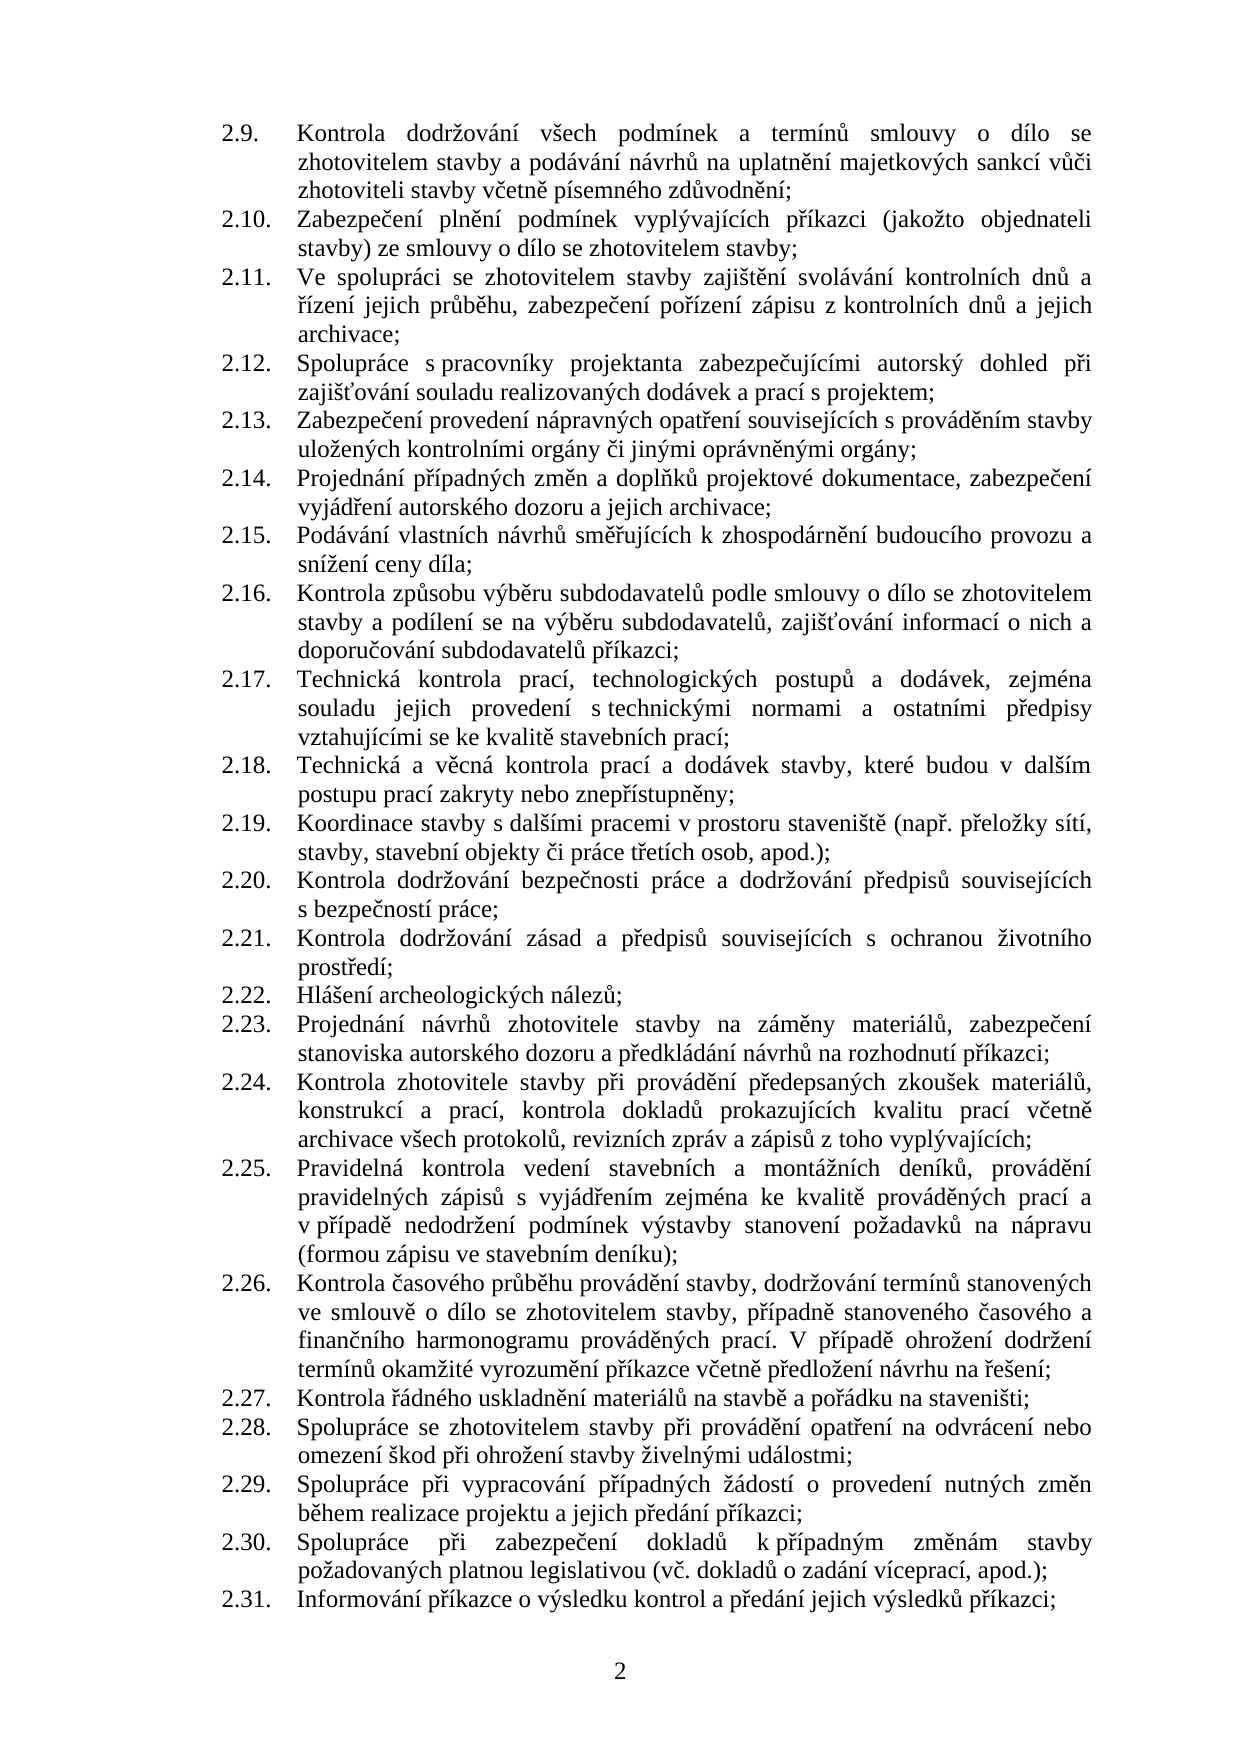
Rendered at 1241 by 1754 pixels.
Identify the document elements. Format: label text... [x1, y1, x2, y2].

list Kontrola dodržování bezpečnosti práce a dodržování předpisů souvisejících s bezpečností práce; [221, 866, 1092, 923]
list Projednání návrhů zhotovitele stavby na záměny materiálů, zabezpečení stanoviska autorského dozoru a předkládání návrhů na rozhodnutí příkazci; [221, 1009, 1092, 1067]
list Koordinace stavby s dalšími pracemi v prostoru staveniště (např. přeložky sítí, stavby, stavební objekty či práce třetích osob, apod.); [221, 808, 1092, 866]
list Kontrola zhotovitele stavby při provádění předepsaných zkoušek materiálů, konstrukcí a prací, kontrola dokladů prokazujících kvalitu prací včetně archivace všech protokolů, revizních zpráv a zápisů z toho vyplývajících; [221, 1067, 1092, 1153]
list Kontrola řádného uskladnění materiálů na stavbě a pořádku na staveništi; [221, 1383, 1092, 1412]
list Informování příkazce o výsledku kontrol a předání jejich výsledků příkazci; [221, 1584, 1092, 1613]
list Kontrola dodržování všech podmínek a termínů smlouvy o dílo se zhotovitelem stavby a podávání návrhů na uplatnění majetkových sankcí vůči zhotoviteli stavby včetně písemného zdůvodnění; [221, 118, 1092, 204]
list Kontrola způsobu výběru subdodavatelů podle smlouvy o dílo se zhotovitelem stavby a podílení se na výběru subdodavatelů, zajišťování informací o nich a doporučování subdodavatelů příkazci; [221, 578, 1092, 664]
list Spolupráce s pracovníky projektanta zabezpečujícími autorský dohled při zajišťování souladu realizovaných dodávek a prací s projektem; [221, 348, 1092, 406]
list Spolupráce při vypracování případných žádostí o provedení nutných změn během realizace projektu a jejich předání příkazci; [221, 1469, 1092, 1527]
list Kontrola dodržování zásad a předpisů souvisejících s ochranou životního prostředí; [221, 923, 1092, 981]
list Kontrola časového průběhu provádění stavby, dodržování termínů stanovených ve smlouvě o dílo se zhotovitelem stavby, případně stanoveného časového a finančního harmonogramu prováděných prací. V případě ohrožení dodržení termínů okamžité vyrozumění příkazce včetně předložení návrhu na řešení; [221, 1268, 1092, 1383]
list Zabezpečení plnění podmínek vyplývajících příkazci (jakožto objednateli stavby) ze smlouvy o dílo se zhotovitelem stavby; [221, 204, 1092, 262]
list Ve spolupráci se zhotovitelem stavby zajištění svolávání kontrolních dnů a řízení jejich průběhu, zabezpečení pořízení zápisu z kontrolních dnů a jejich archivace; [221, 262, 1092, 348]
list Technická a věcná kontrola prací a dodávek stavby, které budou v dalším postupu prací zakryty nebo znepřístupněny; [221, 751, 1092, 808]
list Hlášení archeologických nálezů; [221, 981, 1092, 1009]
list Technická kontrola prací, technologických postupů a dodávek, zejména souladu jejich provedení s technickými normami a ostatními předpisy vztahujícími se ke kvalitě stavebních prací; [221, 664, 1092, 751]
list Pravidelná kontrola vedení stavebních a montážních deníků, provádění pravidelných zápisů s vyjádřením zejména ke kvalitě prováděných prací a v případě nedodržení podmínek výstavby stanovení požadavků na nápravu (formou zápisu ve stavebním deníku); [221, 1153, 1092, 1268]
list Zabezpečení provedení nápravných opatření souvisejících s prováděním stavby uložených kontrolními orgány či jinými oprávněnými orgány; [221, 406, 1092, 463]
list Spolupráce při zabezpečení dokladů k případným změnám stavby požadovaných platnou legislativou (vč. dokladů o zadání víceprací, apod.); [221, 1527, 1092, 1584]
list Spolupráce se zhotovitelem stavby při provádění opatření na odvrácení nebo omezení škod při ohrožení stavby živelnými událostmi; [221, 1412, 1092, 1469]
list Podávání vlastních návrhů směřujících k zhospodárnění budoucího provozu a snížení ceny díla; [221, 521, 1092, 578]
list Projednání případných změn a doplňků projektové dokumentace, zabezpečení vyjádření autorského dozoru a jejich archivace; [221, 463, 1092, 521]
